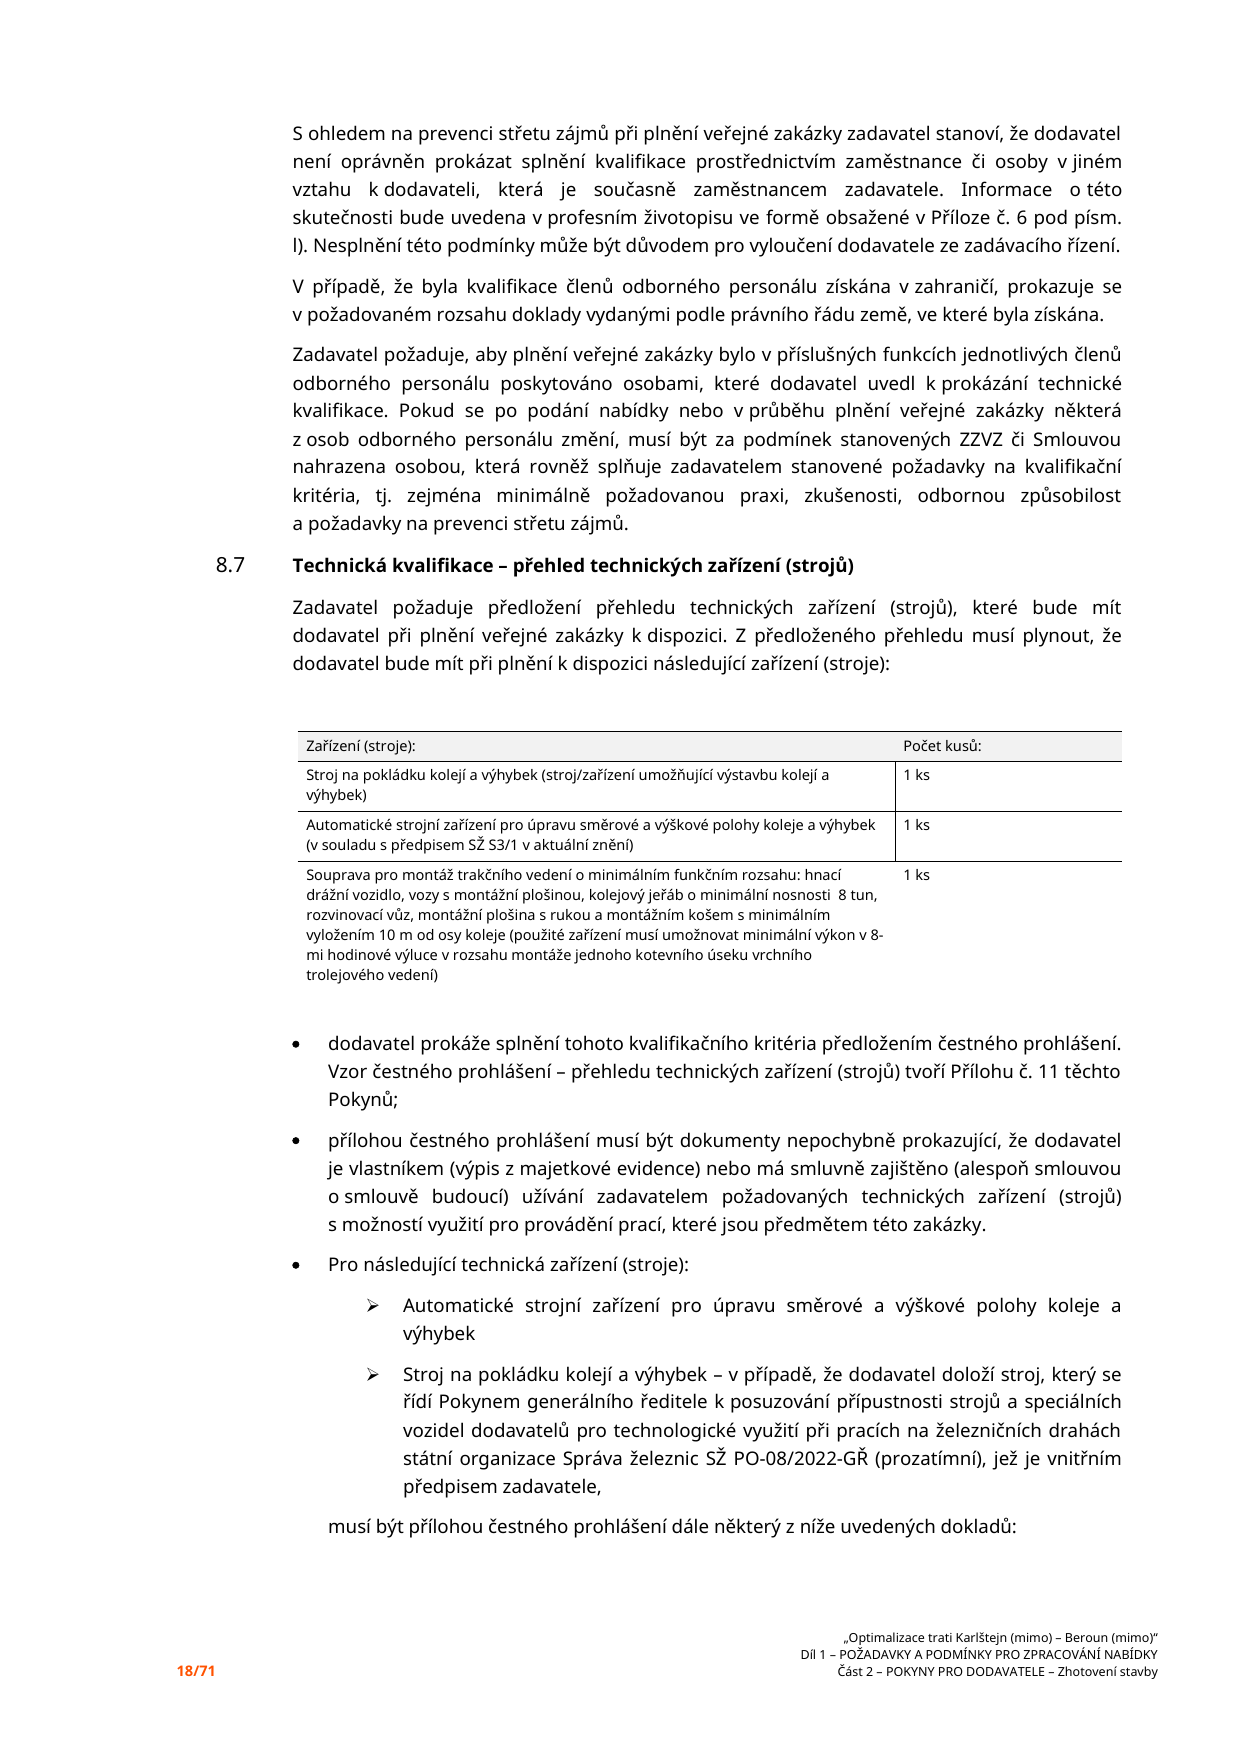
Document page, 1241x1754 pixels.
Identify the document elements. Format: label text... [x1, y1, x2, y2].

table_cell 1 ks [896, 812, 1122, 861]
text S ohledem na prevenci střetu zájmů při plnění veřejné zakázky zadavatel stanoví, že dodavatel není oprávněn prokázat splnění kvalifikace prostřednictvím zaměstnance či osoby v jiném vztahu k dodavateli, která je současně zaměstnancem zadavatele. Informace o této skutečnosti bude uvedena v profesním životopisu ve formě obsažené v Příloze č. 6 pod písm. l). Nesplnění této podmínky může být důvodem pro vyloučení dodavatele ze zadávacího řízení. [292, 121, 1122, 258]
text V případě, že byla kvalifikace členů odborného personálu získána v zahraničí, prokazuje se v požadovaném rozsahu doklady vydanými podle právního řádu země, ve které byla získána. [292, 273, 1122, 327]
text dodavatel prokáže splnění tohoto kvalifikačního kritéria předložením čestného prohlášení. Vzor čestného prohlášení – přehledu technických zařízení (strojů) tvoří Přílohu č. 11 těchto Pokynů; [292, 1031, 1122, 1112]
text Technická kvalifikace – přehled technických zařízení (strojů) [216, 550, 1122, 579]
table_header Zařízení (stroje): [298, 732, 895, 761]
table_cell 1 ks [896, 762, 1122, 811]
table_cell Stroj na pokládku kolejí a výhybek (stroj/zařízení umožňující výstavbu kolejí a výhybek) [298, 762, 895, 811]
table_cell Souprava pro montáž trakčního vedení o minimálním funkčním rozsahu: hnací drážní vozidlo, vozy s montážní plošinou, kolejový jeřáb o minimální nosnosti 8 tun, rozvinovací vůz, montážní plošina s rukou a montážním košem s minimálním vyložením 10 m od osy koleje (použité zařízení musí umožnovat minimální výkon v 8-mi hodinové výluce v rozsahu montáže jednoho kotevního úseku vrchního trolejového vedení) [298, 862, 895, 990]
text Pro následující technická zařízení (stroje): [292, 1252, 1122, 1277]
list Stroj na pokládku kolejí a výhybek – v případě, že dodavatel doloží stroj, který se řídí Pokynem generálního ředitele k posuzování přípustnosti strojů a speciálních vozidel dodavatelů pro technologické využití při pracích na železničních drahách státní organizace Správa železnic SŽ PO-08/2022-GŘ (prozatímní), jež je vnitřním předpisem zadavatele, [365, 1361, 1122, 1498]
text Zadavatel požaduje předložení přehledu technických zařízení (strojů), které bude mít dodavatel při plnění veřejné zakázky k dispozici. Z předloženého přehledu musí plynout, že dodavatel bude mít při plnění k dispozici následující zařízení (stroje): [292, 594, 1122, 676]
text Zadavatel požaduje, aby plnění veřejné zakázky bylo v příslušných funkcích jednotlivých členů odborného personálu poskytováno osobami, které dodavatel uvedl k prokázání technické kvalifikace. Pokud se po podání nabídky nebo v průběhu plnění veřejné zakázky některá z osob odborného personálu změní, musí být za podmínek stanovených ZZVZ či Smlouvou nahrazena osobou, která rovněž splňuje zadavatelem stanovené požadavky na kvalifikační kritéria, tj. zejména minimálně požadovanou praxi, zkušenosti, odbornou způsobilost a požadavky na prevenci střetu zájmů. [292, 342, 1122, 535]
text přílohou čestného prohlášení musí být dokumenty nepochybně prokazující, že dodavatel je vlastníkem (výpis z majetkové evidence) nebo má smluvně zajištěno (alespoň smlouvou o smlouvě budoucí) užívání zadavatelem požadovaných technických zařízení (strojů) s možností využití pro provádění prací, které jsou předmětem této zakázky. [292, 1127, 1122, 1237]
list musí být přílohou čestného prohlášení dále některý z níže uvedených dokladů: [328, 1513, 1122, 1539]
list Automatické strojní zařízení pro úpravu směrové a výškové polohy koleje a výhybek [365, 1292, 1122, 1346]
table_cell Automatické strojní zařízení pro úpravu směrové a výškové polohy koleje a výhybek (v souladu s předpisem SŽ S3/1 v aktuální znění) [298, 812, 895, 861]
table_header Počet kusů: [895, 732, 1122, 761]
table_cell 1 ks [895, 862, 1122, 990]
